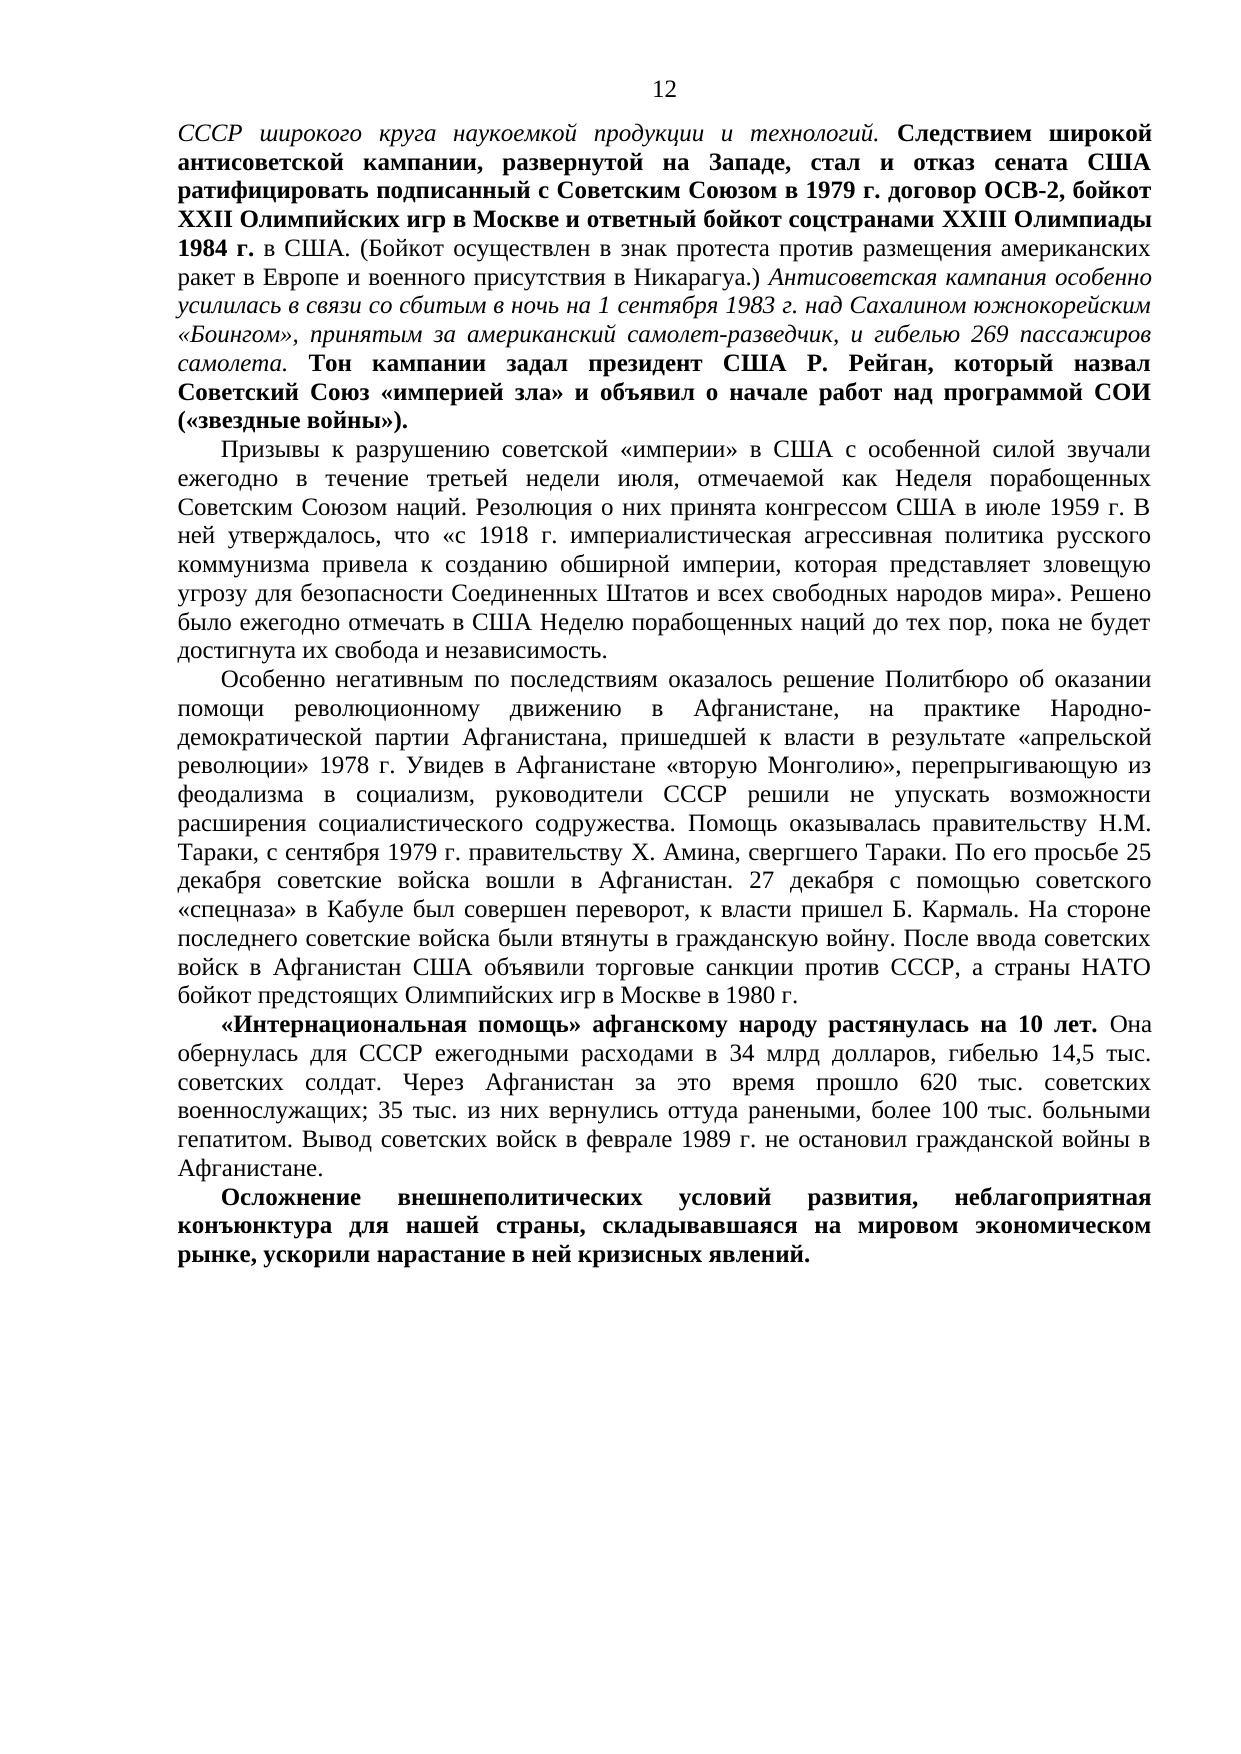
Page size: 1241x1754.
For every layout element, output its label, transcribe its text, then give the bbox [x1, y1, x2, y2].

text «Интернациональная помощь» афганскому народу растянулась на 10 лет. Она обернулась для СССР ежегодными расходами в 34 млрд долларов, гибелью 14,5 тыс. советских солдат. Через Афганистан за это время прошло 620 тыс. советских военнослужащих; 35 тыс. из них вернулись оттуда ранеными, более 100 тыс. больными гепатитом. Вывод советских войск в феврале 1989 г. не остановил гражданской войны в Афганистане. [177, 1009, 1152, 1182]
text Особенно негативным по последствиям оказалось решение Политбюро об оказании помощи революционному движению в Афганистане, на практике Народно-демократической партии Афганистана, пришедшей к власти в результате «апрельской революции» 1978 г. Увидев в Афганистане «вторую Монголию», перепрыгивающую из феодализма в социализм, руководители СССР решили не упускать возможности расширения социалистического содружества. Помощь оказывалась правительству Н.М. Тараки, с сентября 1979 г. правительству X. Амина, свергшего Тараки. По его просьбе 25 декабря советские войска вошли в Афганистан. 27 декабря с помощью советского «спецназа» в Кабуле был совершен переворот, к власти пришел Б. Кармаль. На стороне последнего советские войска были втянуты в гражданскую войну. После ввода советских войск в Афганистан США объявили торговые санкции против СССР, а страны НАТО бойкот предстоящих Олимпийских игр в Москве в 1980 г. [177, 664, 1152, 1009]
text Осложнение внешнеполитических условий развития, неблагоприятная конъюнктура для нашей страны, складывавшаяся на мировом экономическом рынке, ускорили нарастание в ней кризисных явлений. [177, 1182, 1152, 1268]
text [177, 118, 1152, 434]
text Призывы к разрушению советской «империи» в США с особенной силой звучали ежегодно в течение третьей недели июля, отмечаемой как Неделя порабощенных Советским Союзом наций. Резолюция о них принята конгрессом США в июле 1959 г. В ней утверждалось, что «с 1918 г. империалистическая агрессивная политика русского коммунизма привела к созданию обширной империи, которая представляет зловещую угрозу для безопасности Соединенных Штатов и всех свободных народов мира». Решено было ежегодно отмечать в США Неделю порабощенных наций до тех пор, пока не будет достигнута их свобода и независимость. [177, 434, 1152, 664]
